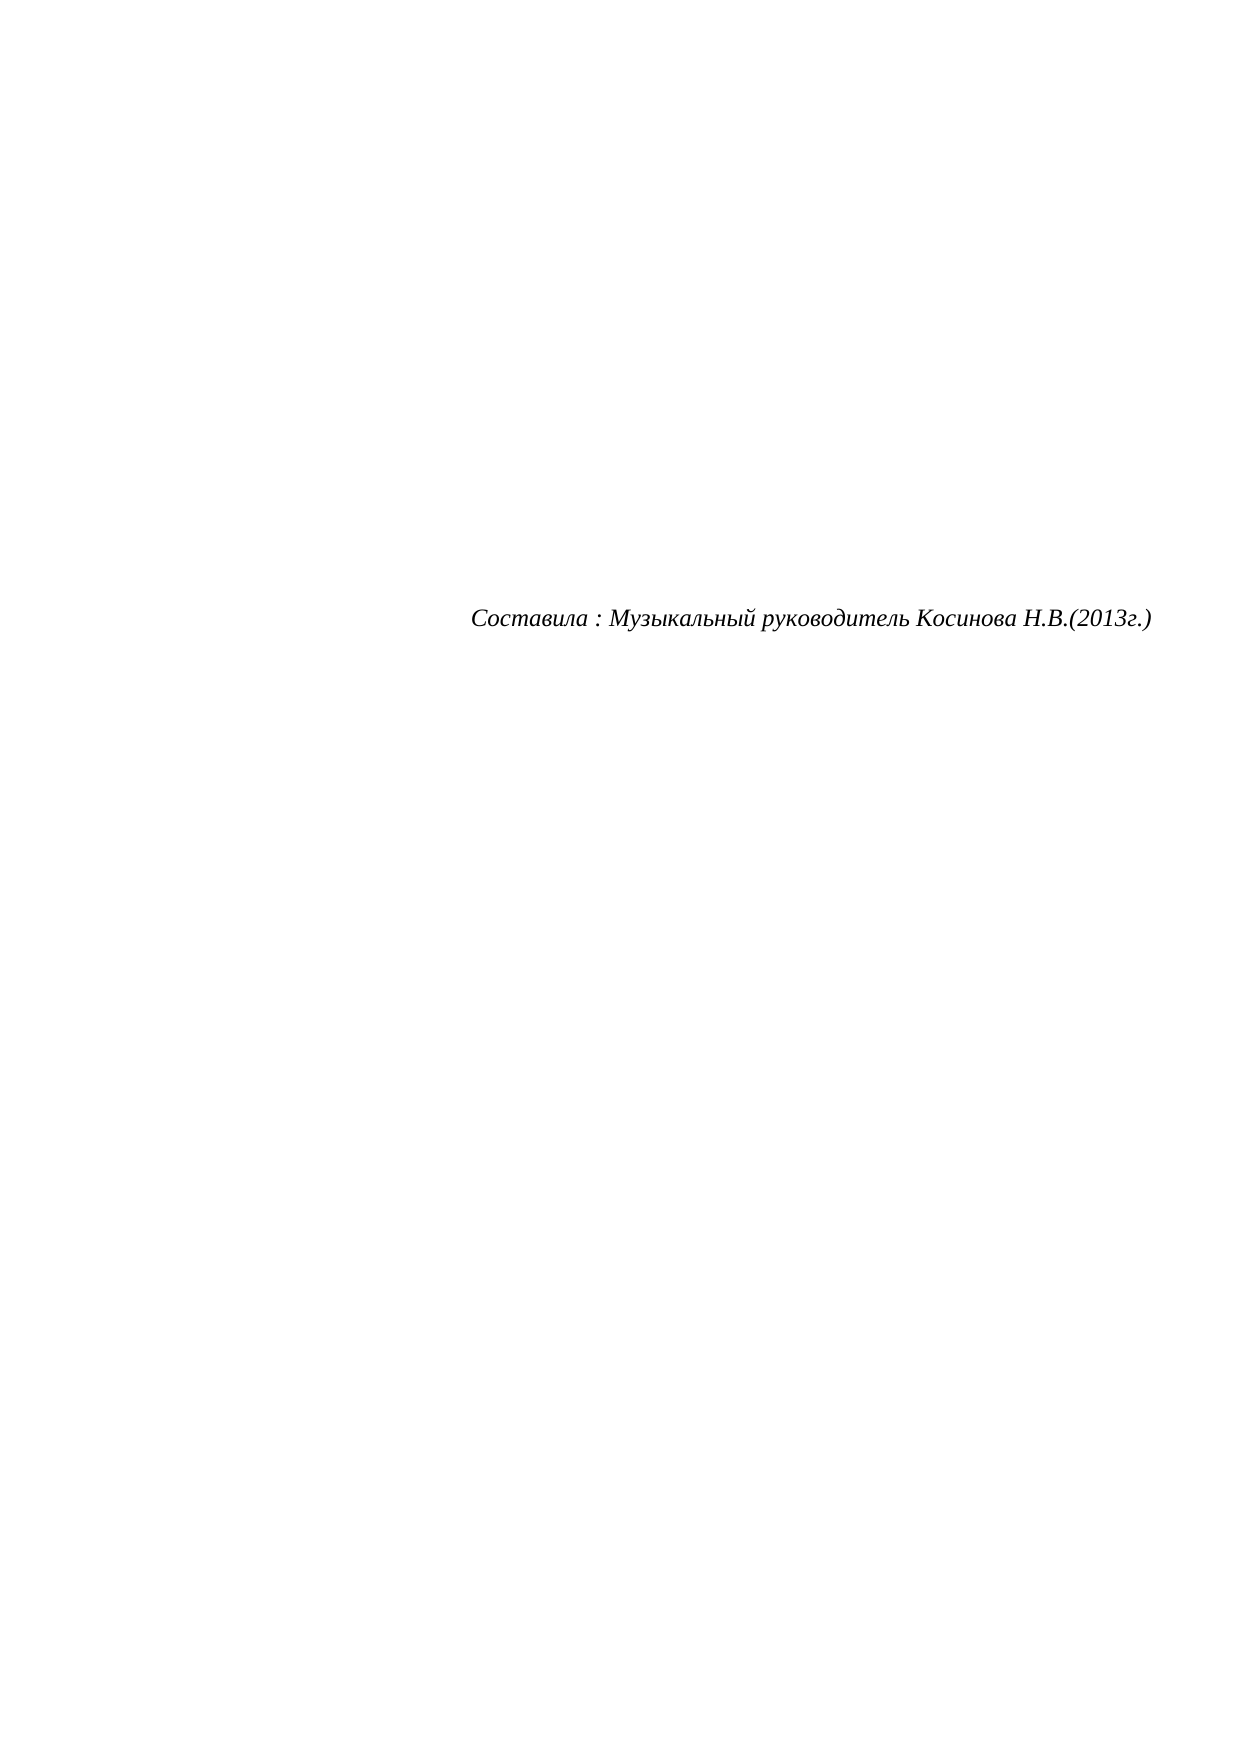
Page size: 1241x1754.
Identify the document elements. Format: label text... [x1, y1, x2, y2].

text Составила : Музыкальный руководитель Косинова Н.В.(2013г.) [177, 603, 1152, 632]
